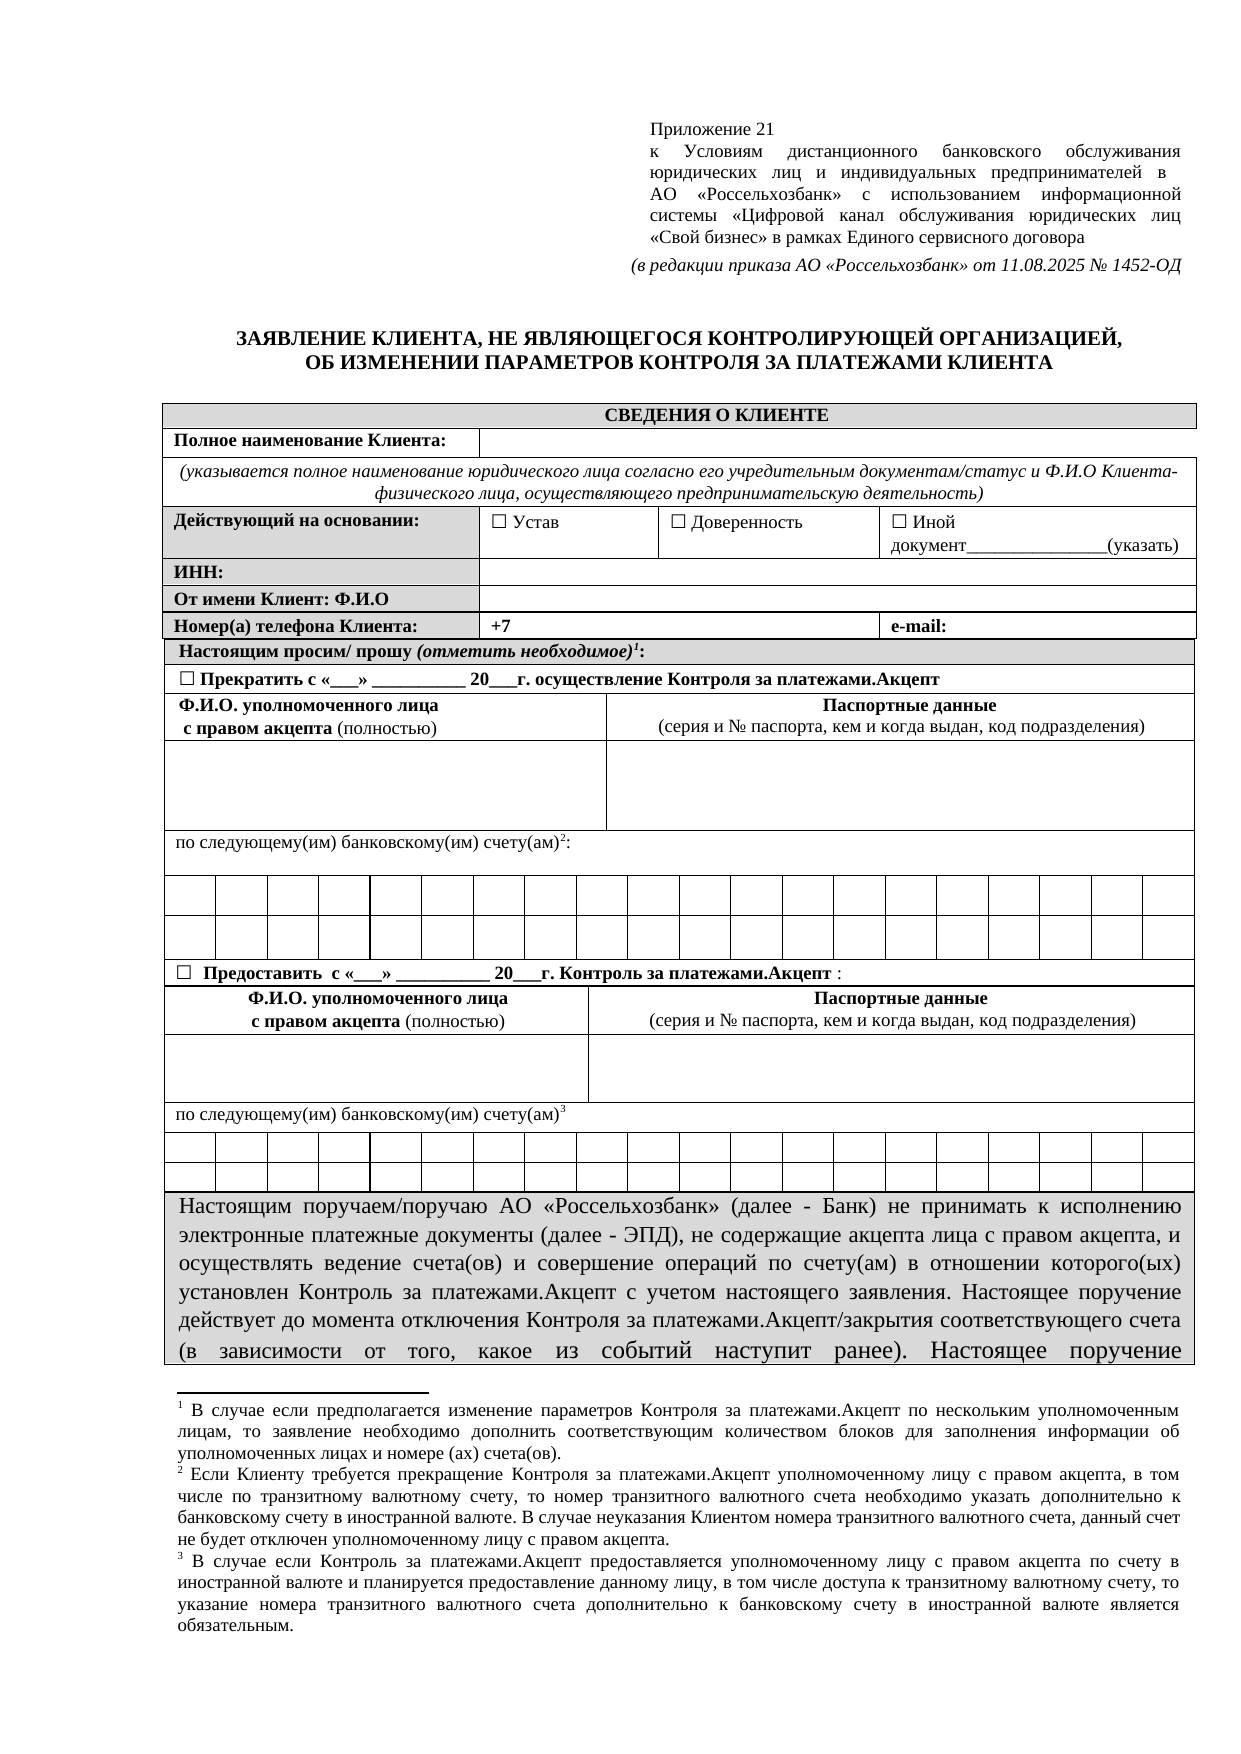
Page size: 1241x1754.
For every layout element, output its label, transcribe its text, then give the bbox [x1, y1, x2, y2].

table_cell ☐ Прекратить с «___» __________ 20___г. осуществление Контроля за платежами.Акцепт [165, 665, 1194, 692]
table_cell [216, 916, 267, 958]
table_cell [731, 1133, 782, 1162]
table_cell [628, 876, 679, 915]
table_cell [680, 1163, 730, 1191]
table_cell [371, 1133, 421, 1162]
table_cell [422, 1133, 473, 1162]
table_cell [989, 1163, 1039, 1191]
table_cell [165, 741, 606, 830]
table_cell ИНН: [163, 559, 479, 584]
text к Условиям дистанционного банковского обслуживания юридических лиц и индивидуальных предпринимателей в АО «Россельхозбанк» с использованием информационной системы «Цифровой канал обслуживания юридических лиц «Свой бизнес» в рамках Единого сервисного договора [649, 140, 1181, 247]
table_cell [319, 1133, 369, 1162]
text ОБ ИЗМЕНЕНИИ ПАРАМЕТРОВ КОНТРОЛЯ ЗА ПЛАТЕЖАМИ КЛИЕНТА [177, 350, 1181, 374]
table_header СВЕДЕНИЯ О КЛИЕНТЕ [163, 404, 1196, 427]
table_cell по следующему(им) банковскому(им) счету(ам): [165, 831, 1194, 875]
table_cell [216, 1163, 267, 1191]
table_cell [607, 741, 1194, 830]
table_cell [480, 559, 1196, 584]
table_cell [731, 916, 782, 958]
table_cell [834, 876, 885, 915]
table_cell [525, 1133, 576, 1162]
table_cell [886, 1163, 936, 1191]
table_cell [628, 916, 679, 958]
table_cell [1092, 1163, 1142, 1191]
table_cell Ф.И.О. уполномоченного лица с правом акцепта (полностью) [165, 694, 606, 740]
table_cell [474, 1163, 524, 1191]
table_cell [937, 876, 988, 915]
table_cell [680, 876, 730, 915]
table_cell [371, 916, 421, 958]
table_cell [1040, 1163, 1091, 1191]
table_cell [474, 1133, 524, 1162]
table_cell [422, 876, 473, 915]
table_cell [1143, 916, 1194, 958]
table_cell [1040, 1133, 1091, 1162]
table_cell [268, 916, 318, 958]
table_cell [1143, 1133, 1194, 1162]
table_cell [165, 1193, 1194, 1363]
table_cell [268, 876, 318, 915]
table_cell [165, 1133, 215, 1162]
table_cell [268, 1163, 318, 1191]
table_cell Полное наименование Клиента: [163, 429, 479, 457]
table_cell [577, 1133, 627, 1162]
table_cell [731, 1163, 782, 1191]
table_cell [1143, 876, 1194, 915]
table_cell e-mail: [880, 613, 1196, 638]
table_cell по следующему(им) банковскому(им) счету(ам) [165, 1103, 1194, 1132]
table_cell [577, 1163, 627, 1191]
table_cell [1040, 876, 1091, 915]
table_cell ☐ Устав [480, 507, 658, 558]
table_cell [525, 876, 576, 915]
table_cell [216, 876, 267, 915]
table_cell Паспортные данные (серия и № паспорта, кем и когда выдан, код подразделения) [607, 694, 1194, 740]
table_cell [525, 1163, 576, 1191]
table_cell [525, 916, 576, 958]
table_cell Номер(а) телефона Клиента: [163, 613, 479, 638]
table_cell [628, 1163, 679, 1191]
table_cell [886, 876, 936, 915]
table_cell [731, 876, 782, 915]
table_cell [937, 916, 988, 958]
table_cell [989, 876, 1039, 915]
table_cell [165, 876, 215, 915]
table_cell [834, 1133, 885, 1162]
table_cell ☐ Иной документ_______________(указать) [880, 507, 1196, 558]
table_cell [1143, 1163, 1194, 1191]
table_cell [480, 586, 1196, 611]
table_cell ☐ Предоставить с «___» __________ 20___г. Контроль за платежами.Акцепт : [165, 960, 1194, 985]
table_cell [680, 1133, 730, 1162]
table_cell [680, 916, 730, 958]
table_cell [989, 916, 1039, 958]
text Приложение 21 [650, 118, 1181, 140]
table_cell [783, 876, 833, 915]
table_cell [937, 1163, 988, 1191]
text ЗАЯВЛЕНИЕ КЛИЕНТА, НЕ ЯВЛЯЮЩЕГОСЯ КОНТРОЛИРУЮЩЕЙ ОРГАНИЗАЦИЕЙ, [177, 326, 1181, 350]
table_cell [886, 916, 936, 958]
table_header Настоящим просим/ прошу (отметить необходимое): [165, 640, 1194, 664]
table_cell [577, 916, 627, 958]
table_cell +7 [480, 613, 879, 638]
table_cell [886, 1133, 936, 1162]
table_cell Действующий на основании: [163, 507, 479, 558]
table_cell [783, 1163, 833, 1191]
table_cell [1092, 876, 1142, 915]
table_cell [422, 916, 473, 958]
table_cell [1092, 916, 1142, 958]
table_cell [268, 1133, 318, 1162]
table_cell [937, 1133, 988, 1162]
table_cell [319, 916, 369, 958]
table_cell [783, 1133, 833, 1162]
table_cell [371, 1163, 421, 1191]
table_cell [474, 916, 524, 958]
table_cell [319, 876, 369, 915]
table_cell [165, 1163, 215, 1191]
table_cell [1040, 916, 1091, 958]
table_cell [834, 1163, 885, 1191]
table_cell От имени Клиент: Ф.И.О [163, 586, 479, 611]
table_cell [422, 1163, 473, 1191]
table_cell [577, 876, 627, 915]
table_cell [628, 1133, 679, 1162]
table_cell [1092, 1133, 1142, 1162]
table_cell [165, 916, 215, 958]
table_cell [989, 1133, 1039, 1162]
table_cell [319, 1163, 369, 1191]
table_cell [216, 1133, 267, 1162]
table_cell [371, 876, 421, 915]
table_cell [783, 916, 833, 958]
text (в редакции приказа АО «Россельхозбанк» от 11.08.2025 № 1452-ОД [472, 254, 1181, 276]
table_cell (указывается полное наименование юридического лица согласно его учредительным документам/статус и Ф.И.О Клиента-физического лица, осуществляющего предпринимательскую деятельность) [163, 458, 1196, 506]
table_cell ☐ Доверенность [659, 507, 879, 558]
table_cell [474, 876, 524, 915]
table_cell [834, 916, 885, 958]
